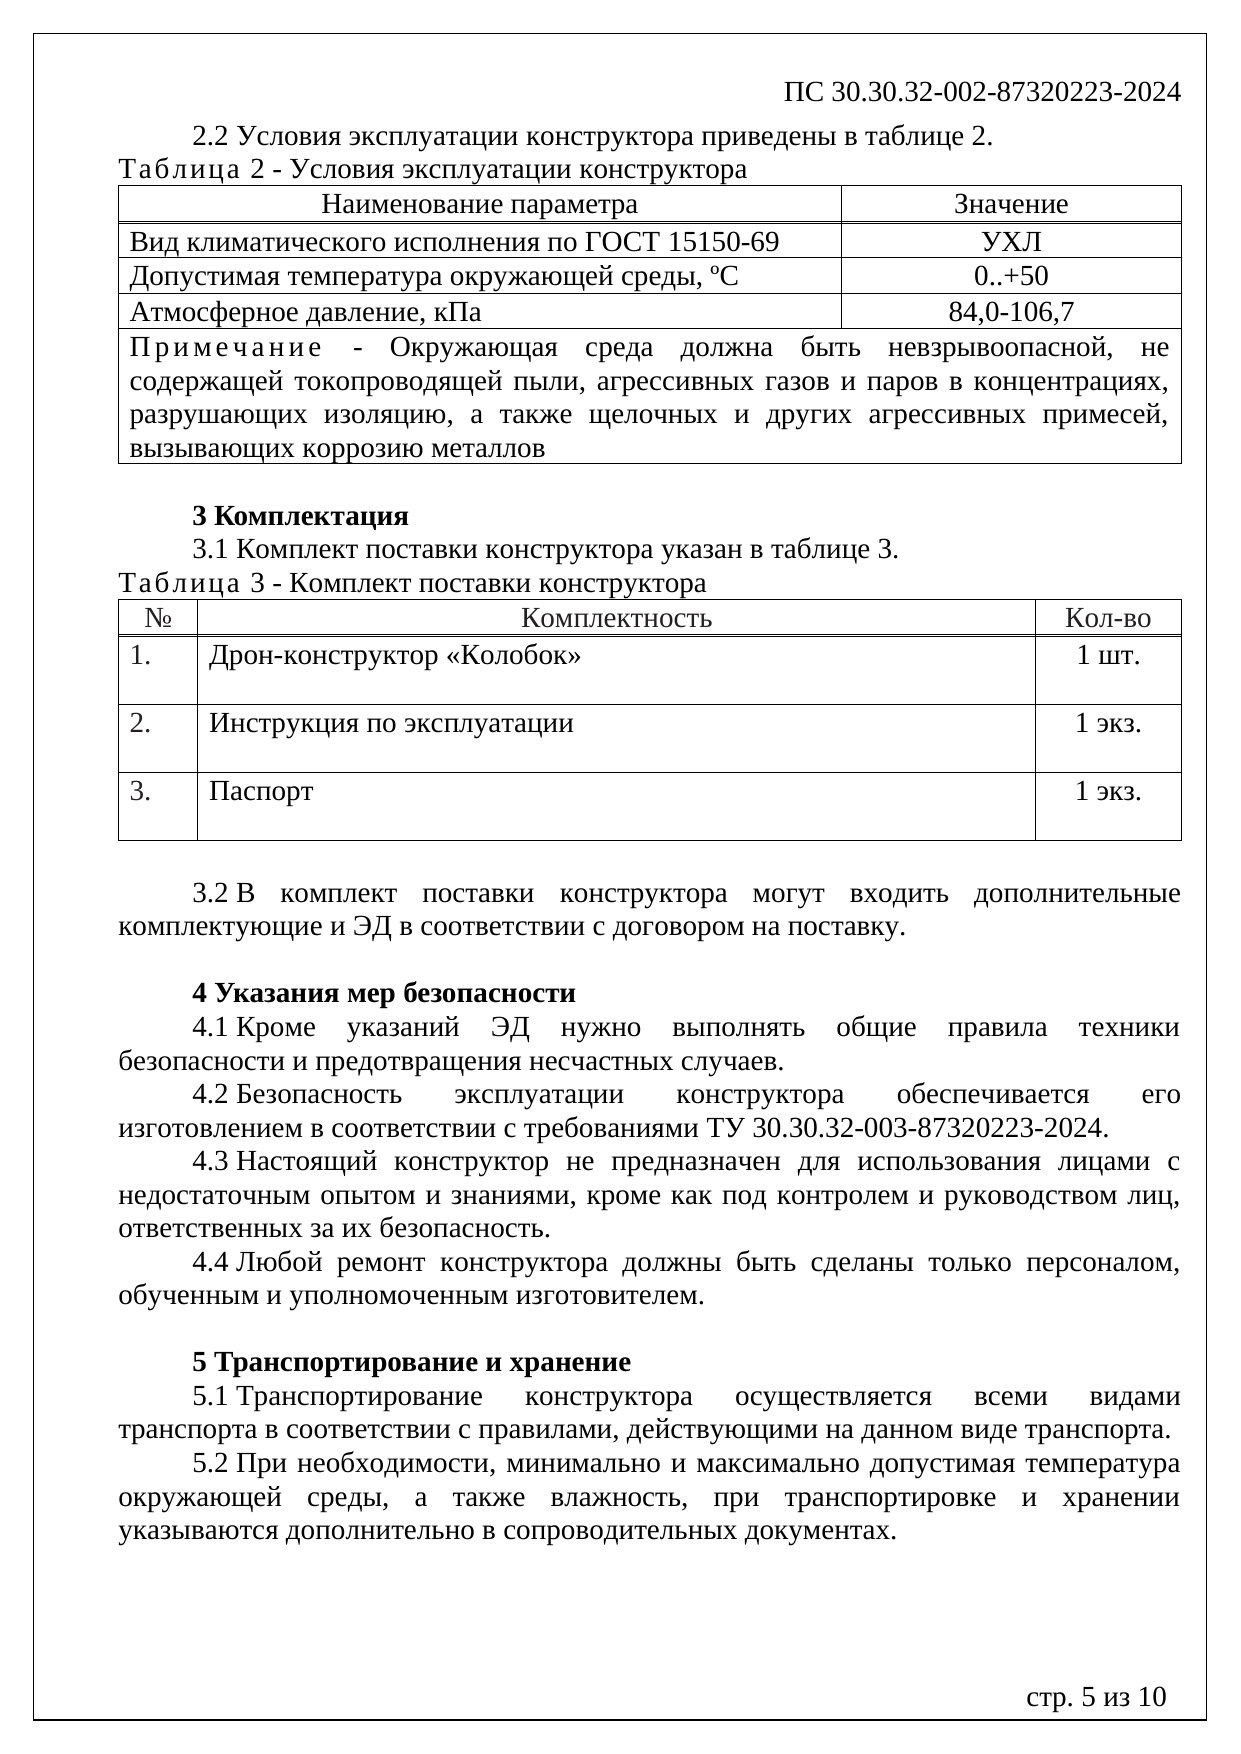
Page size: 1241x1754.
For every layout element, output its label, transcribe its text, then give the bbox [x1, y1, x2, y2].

list Условия эксплуатации конструктора приведены в таблице 2. [118, 118, 1181, 152]
table_cell 0..+50 [842, 258, 1181, 293]
list Безопасность эксплуатации конструктора обеспечивается его изготовлением в соответствии с требованиями ТУ 30.30.32-003-87320223-2024. [118, 1076, 1181, 1143]
table_header Комплектность [198, 600, 1035, 634]
subtitle Комплектация [118, 498, 1181, 531]
table_cell Паспорт [198, 773, 1035, 840]
table_cell Допустимая температура окружающей среды, ºС [119, 258, 841, 293]
list В комплект поставки конструктора могут входить дополнительные комплектующие и ЭД в соответствии с договором на поставку. [118, 875, 1181, 942]
table_header Значение [842, 186, 1181, 221]
table_cell 1 экз. [1036, 705, 1181, 772]
table_cell 1 шт. [1036, 637, 1181, 704]
list Кроме указаний ЭД нужно выполнять общие правила техники безопасности и предотвращения несчастных случаев. [118, 1009, 1181, 1076]
subtitle Транспортирование и хранение [118, 1344, 1181, 1378]
table_cell УХЛ [842, 224, 1181, 257]
table_cell 1 экз. [1036, 773, 1181, 840]
list Любой ремонт конструктора должны быть сделаны только персоналом, обученным и уполномоченным изготовителем. [118, 1244, 1181, 1311]
text Таблица 3 - Комплект поставки конструктора [118, 565, 1181, 598]
table_cell Дрон-конструктор «Колобок» [198, 637, 1035, 704]
text Таблица 2 - Условия эксплуатации конструктора [118, 152, 1181, 185]
table_cell 84,0-106,7 [842, 294, 1181, 328]
table_cell [119, 705, 197, 772]
table_cell [119, 773, 197, 840]
table_cell Инструкция по эксплуатации [198, 705, 1035, 772]
list Комплект поставки конструктора указан в таблице 3. [118, 531, 1181, 565]
table_cell [119, 637, 197, 704]
list Настоящий конструктор не предназначен для использования лицами с недостаточным опытом и знаниями, кроме как под контролем и руководством лиц, ответственных за их безопасность. [118, 1143, 1181, 1244]
table_cell Примечание - Окружающая среда должна быть невзрывоопасной, не содержащей токопроводящей пыли, агрессивных газов и паров в концентрациях, разрушающих изоляцию, а также щелочных и других агрессивных примесей, вызывающих коррозию металлов [119, 329, 1181, 463]
list При необходимости, минимально и максимально допустимая температура окружающей среды, а также влажность, при транспортировке и хранении указываются дополнительно в сопроводительных документах. [118, 1445, 1181, 1546]
table_header Кол-во [1036, 600, 1181, 634]
list Транспортирование конструктора осуществляется всеми видами транспорта в соответствии с правилами, действующими на данном виде транспорта. [118, 1378, 1181, 1445]
table_cell Вид климатического исполнения по ГОСТ 15150-69 [119, 224, 841, 257]
table_cell Атмосферное давление, кПа [119, 294, 841, 328]
subtitle Указания мер безопасности [118, 976, 1181, 1009]
table_header Наименование параметра [119, 186, 841, 221]
table_header № [119, 600, 197, 634]
